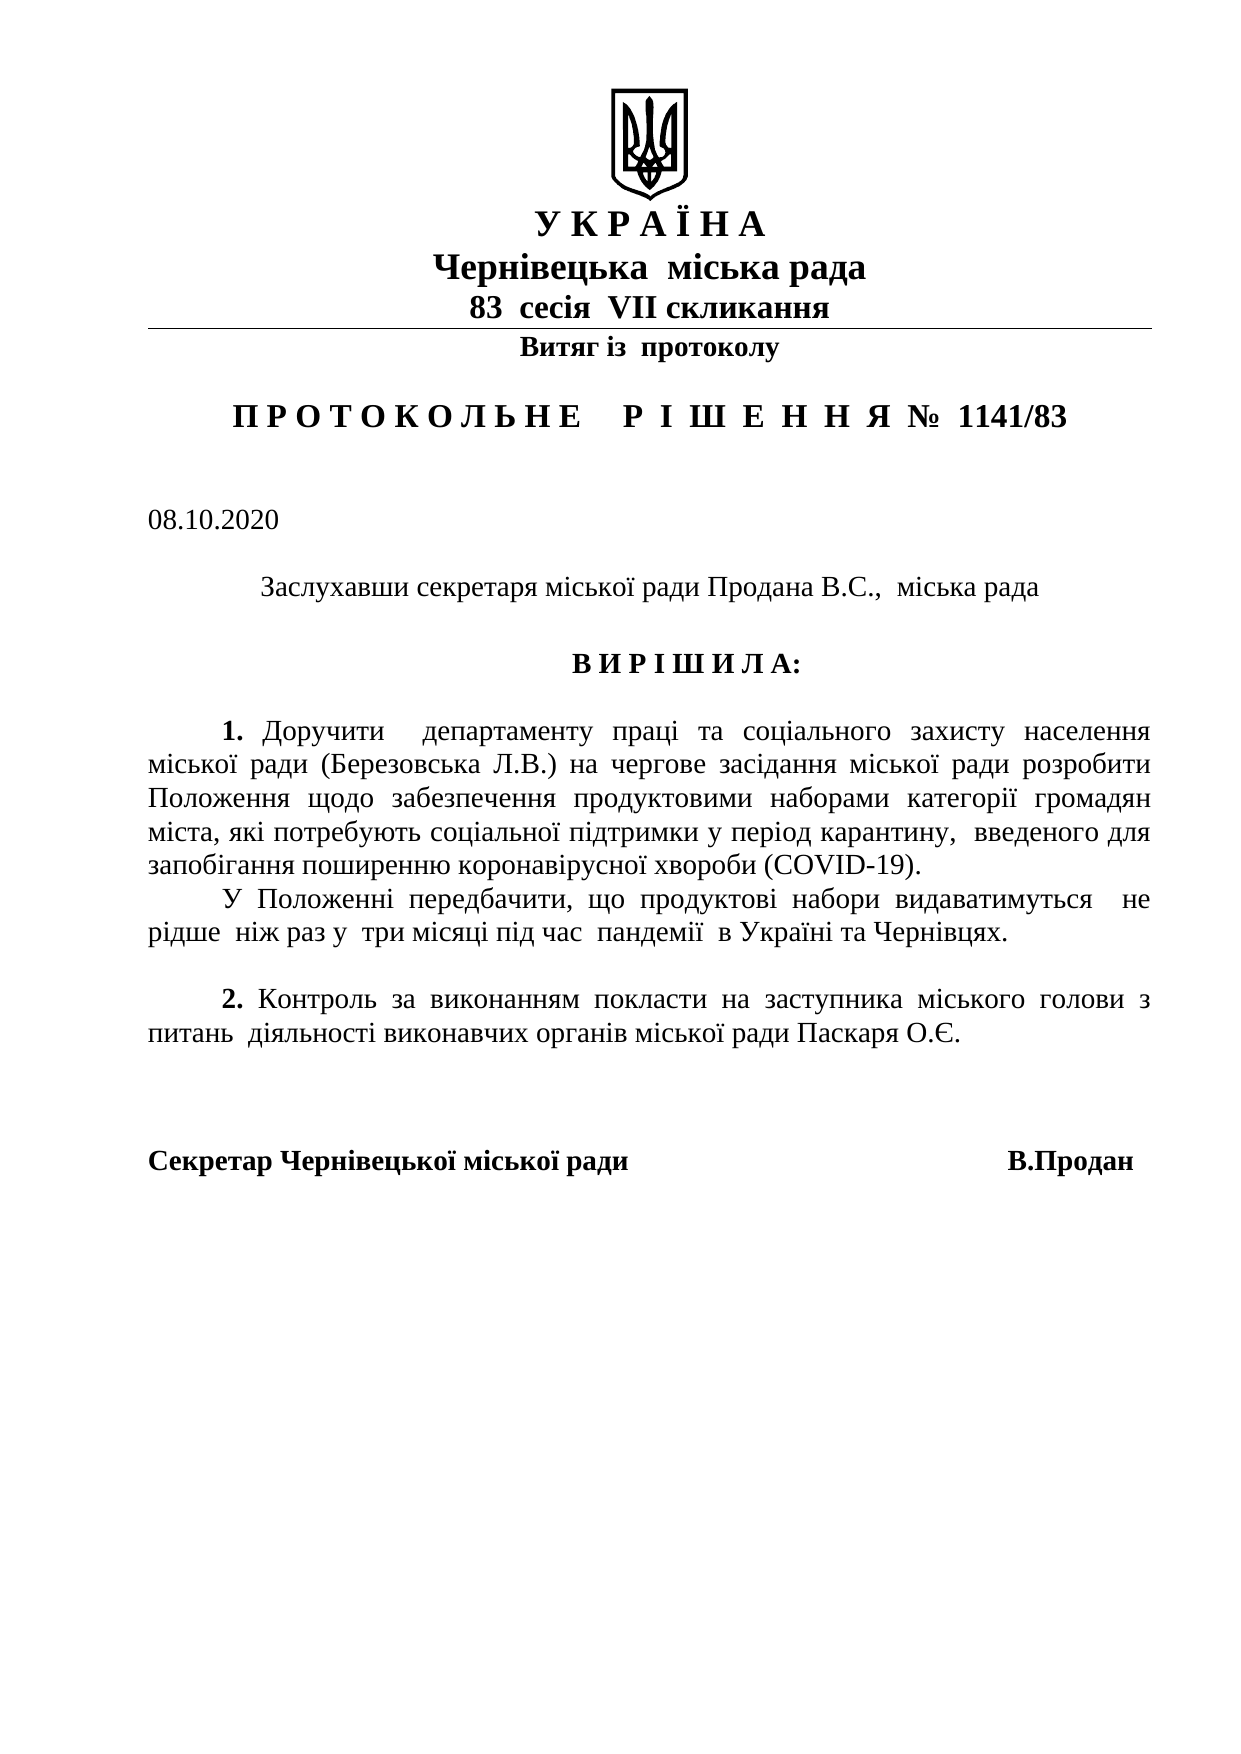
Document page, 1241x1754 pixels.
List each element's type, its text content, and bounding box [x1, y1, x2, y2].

text 83 сесія VIІ скликання [148, 287, 1152, 328]
text П Р О Т О К О Л Ь Н Е Р І Ш Е Н Н Я № 1141/83 [148, 396, 1152, 435]
text 08.10.2020 [148, 502, 1152, 535]
text 1. Доручити департаменту праці та соціального захисту населення міської ради (Березовська Л.В.) на чергове засідання міської ради розробити Положення щодо забезпечення продуктовими наборами категорії громадян міста, які потребують соціальної підтримки у період карантину, введеного для запобігання поширенню коронавірусної хвороби (COVID-19). [148, 713, 1152, 881]
text 2. Контроль за виконанням покласти на заступника міського голови з питань діяльності виконавчих органів міської ради Паскаря О.Є. [148, 981, 1152, 1048]
text У К Р А Ї Н А [148, 201, 1152, 244]
text Секретар Чернівецької міської ради В.Продан [148, 1143, 1152, 1177]
text У Положенні передбачити, що продуктові набори видаватимуться не рідше ніж раз у три місяці під час пандемії в Україні та Чернівцях. [148, 881, 1152, 948]
text Заслухавши секретаря міської ради Продана В.С., міська рада [260, 569, 1152, 602]
text Чернівецька міська рада [148, 244, 1152, 287]
text Витяг із протоколу [148, 329, 1152, 363]
text В И Р І Ш И Л А: [148, 646, 1152, 679]
